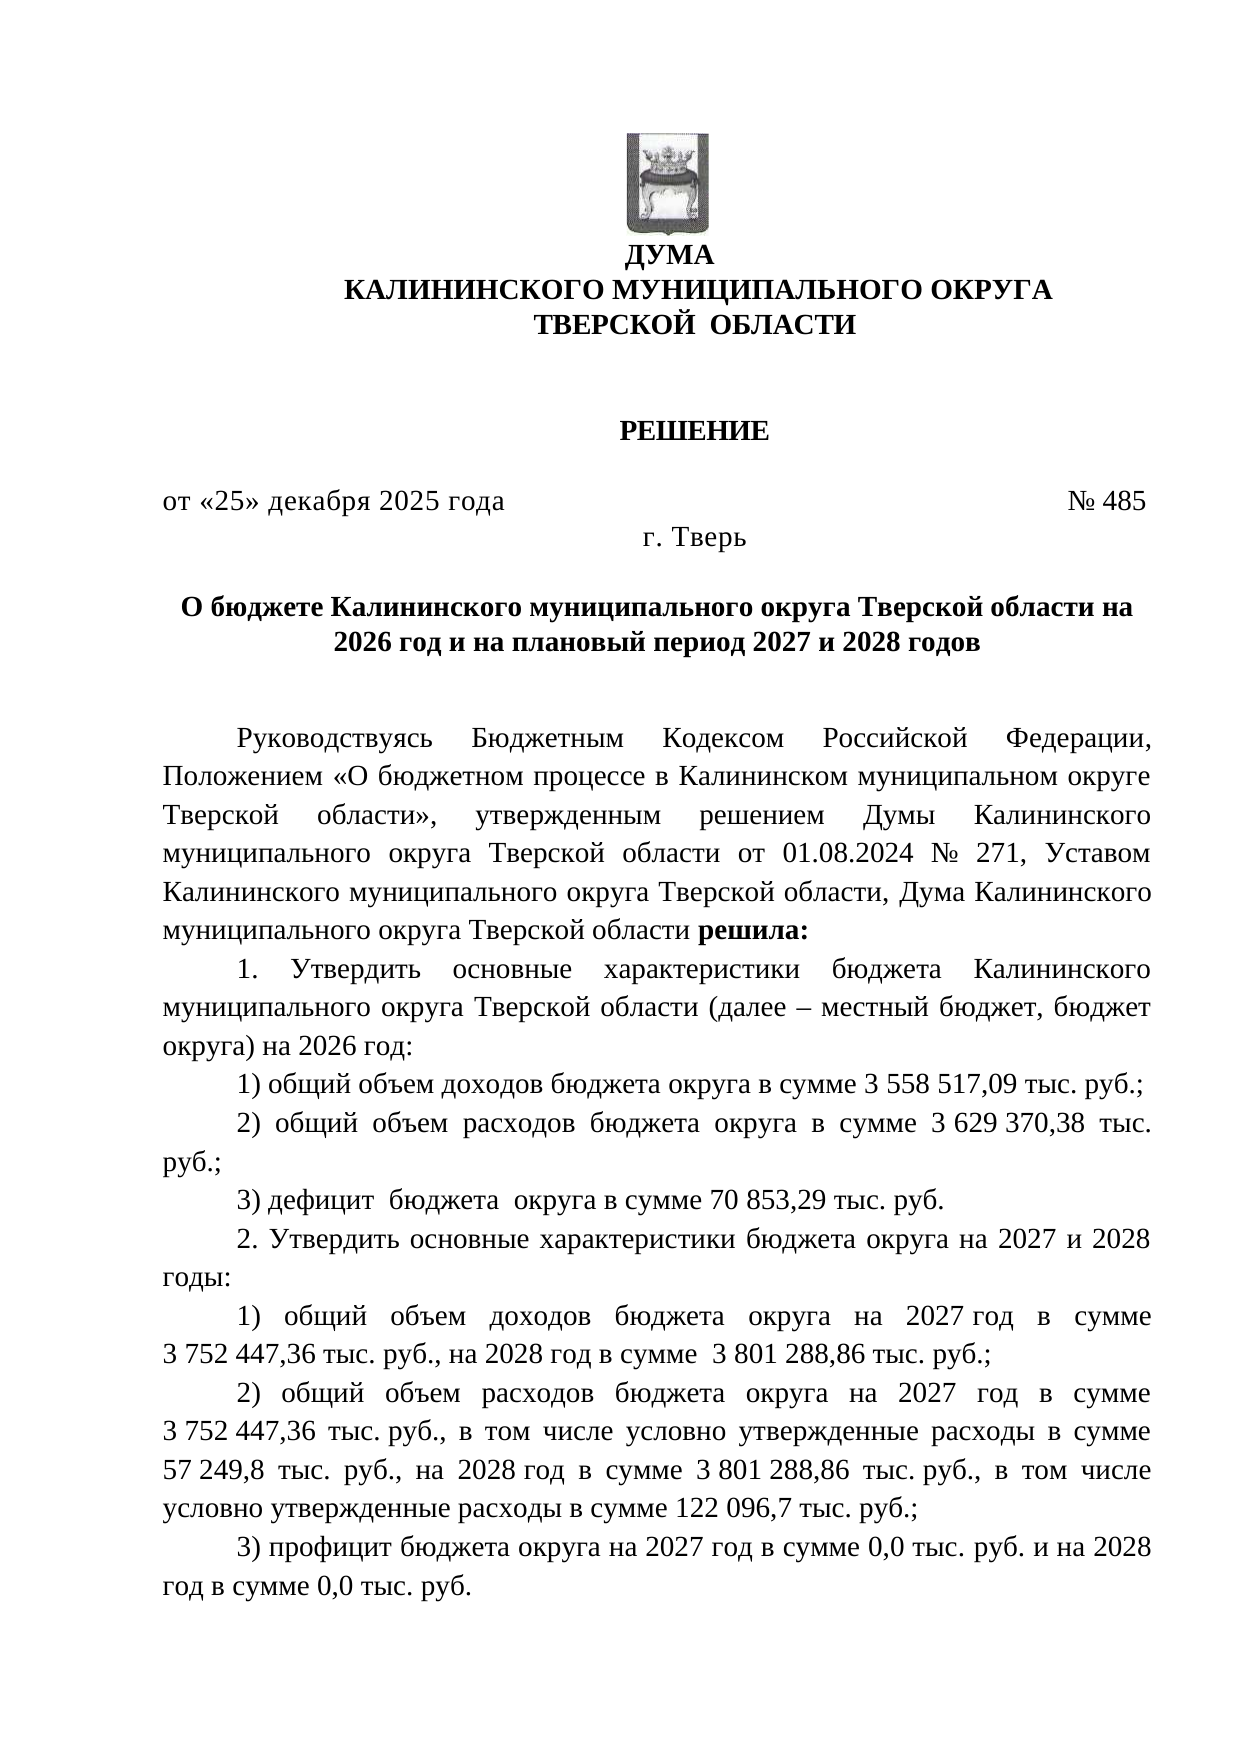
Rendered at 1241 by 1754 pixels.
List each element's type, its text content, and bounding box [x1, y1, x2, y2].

text 2. Утвердить основные характеристики бюджета округа на 2027 и 2028 годы: [162, 1221, 1152, 1293]
text О бюджете Калининского муниципального округа Тверской области на 2026 год и на плановый период 2027 и 2028 годов [162, 589, 1152, 658]
subtitle 2) общий объем расходов бюджета округа на 2027 год в сумме 3 752 447,36 тыс. руб., в том числе условно утвержденные расходы в сумме 57 249,8 тыс. руб., на 2028 год в сумме 3 801 288,86 тыс. руб., в том числе условно утвержденные расходы в сумме 122 096,7 тыс. руб.; [162, 1375, 1152, 1524]
text 1) общий объем доходов бюджета округа в сумме 3 558 517,09 тыс. руб.; [162, 1067, 1152, 1100]
text ТВЕРСКОЙ ОБЛАСТИ [163, 307, 1152, 341]
text от «25» декабря 2025 года № 485 [162, 483, 1152, 517]
text 3) дефицит бюджета округа в сумме 70 853,29 тыс. руб. [162, 1182, 1152, 1216]
text ДУМА [163, 237, 1152, 271]
text г. Тверь [162, 519, 1152, 552]
text 2) общий объем расходов бюджета округа в сумме 3 629 370,38 тыс. руб.; [162, 1105, 1152, 1177]
text РЕШЕНИЕ [163, 413, 1152, 447]
text 1. Утвердить основные характеристики бюджета Калининского муниципального округа Тверской области (далее – местный бюджет, бюджет округа) на 2026 год: [162, 951, 1152, 1062]
text КАЛИНИНСКОГО МУНИЦИПАЛЬНОГО ОКРУГА [163, 272, 1152, 306]
text 1) общий объем доходов бюджета округа на 2027 год в сумме 3 752 447,36 тыс. руб., на 2028 год в сумме 3 801 288,86 тыс. руб.; [162, 1298, 1152, 1370]
picture [626, 133, 709, 236]
text Руководствуясь Бюджетным Кодексом Российской Федерации, Положением «О бюджетном процессе в Калининском муниципальном округе Тверской области», утвержденным решением Думы Калининского муниципального округа Тверской области от 01.08.2024 № 271, Уставом Калининского муниципального округа Тверской области, Дума Калининского муниципального округа Тверской области решила: [162, 720, 1152, 946]
text 3) профицит бюджета округа на 2027 год в сумме 0,0 тыс. руб. и на 2028 год в сумме 0,0 тыс. руб. [162, 1529, 1152, 1601]
